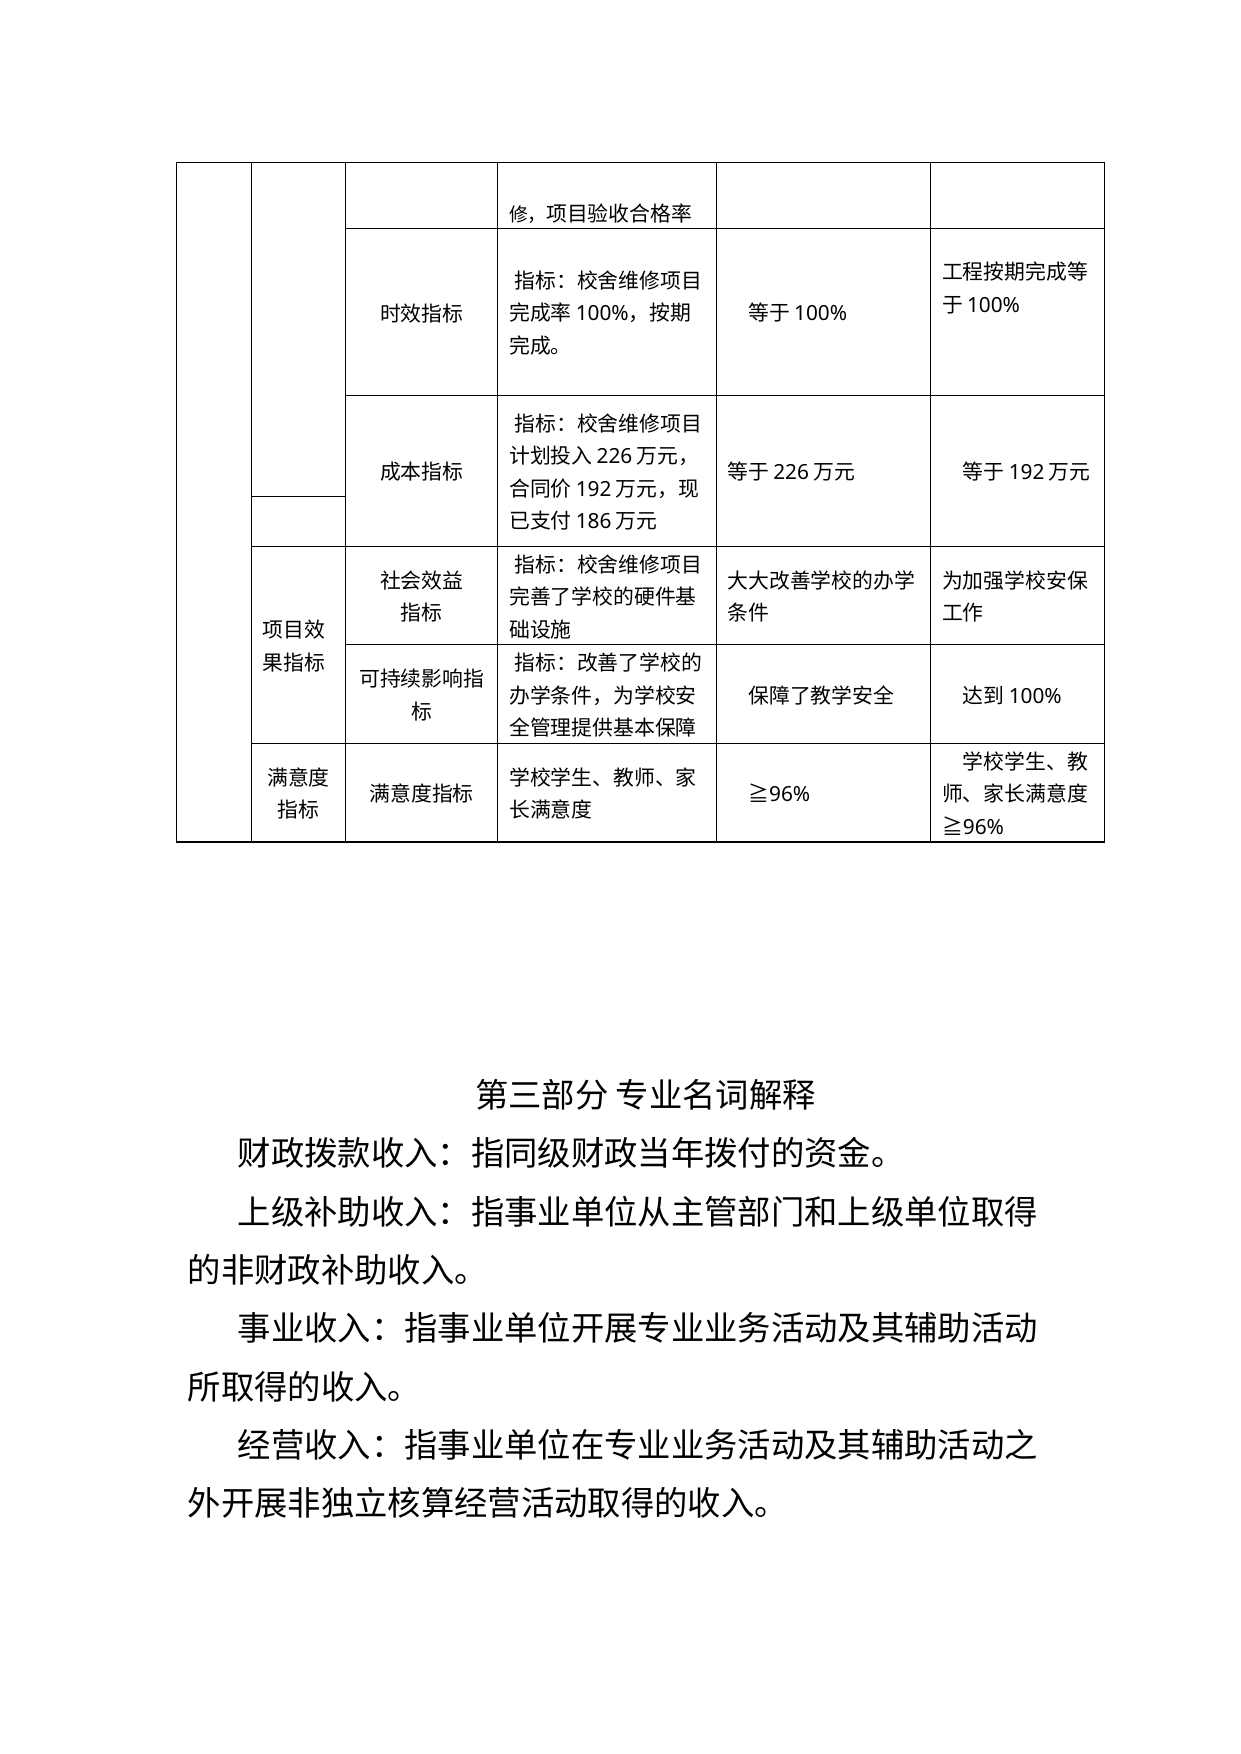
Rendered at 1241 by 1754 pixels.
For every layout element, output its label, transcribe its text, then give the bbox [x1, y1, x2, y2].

text 事业收入：指事业单位开展专业业务活动及其辅助活动所取得的收入。 [187, 1294, 1053, 1411]
text 上级补助收入：指事业单位从主管部门和上级单位取得的非财政补助收入。 [187, 1177, 1053, 1294]
text 经营收入：指事业单位在专业业务活动及其辅助活动之外开展非独立核算经营活动取得的收入。 [187, 1411, 1053, 1527]
table_cell [165, 162, 1105, 972]
text 财政拨款收入：指同级财政当年拨付的资金。 [187, 1119, 1053, 1177]
text 第三部分 专业名词解释 [187, 1061, 1053, 1119]
